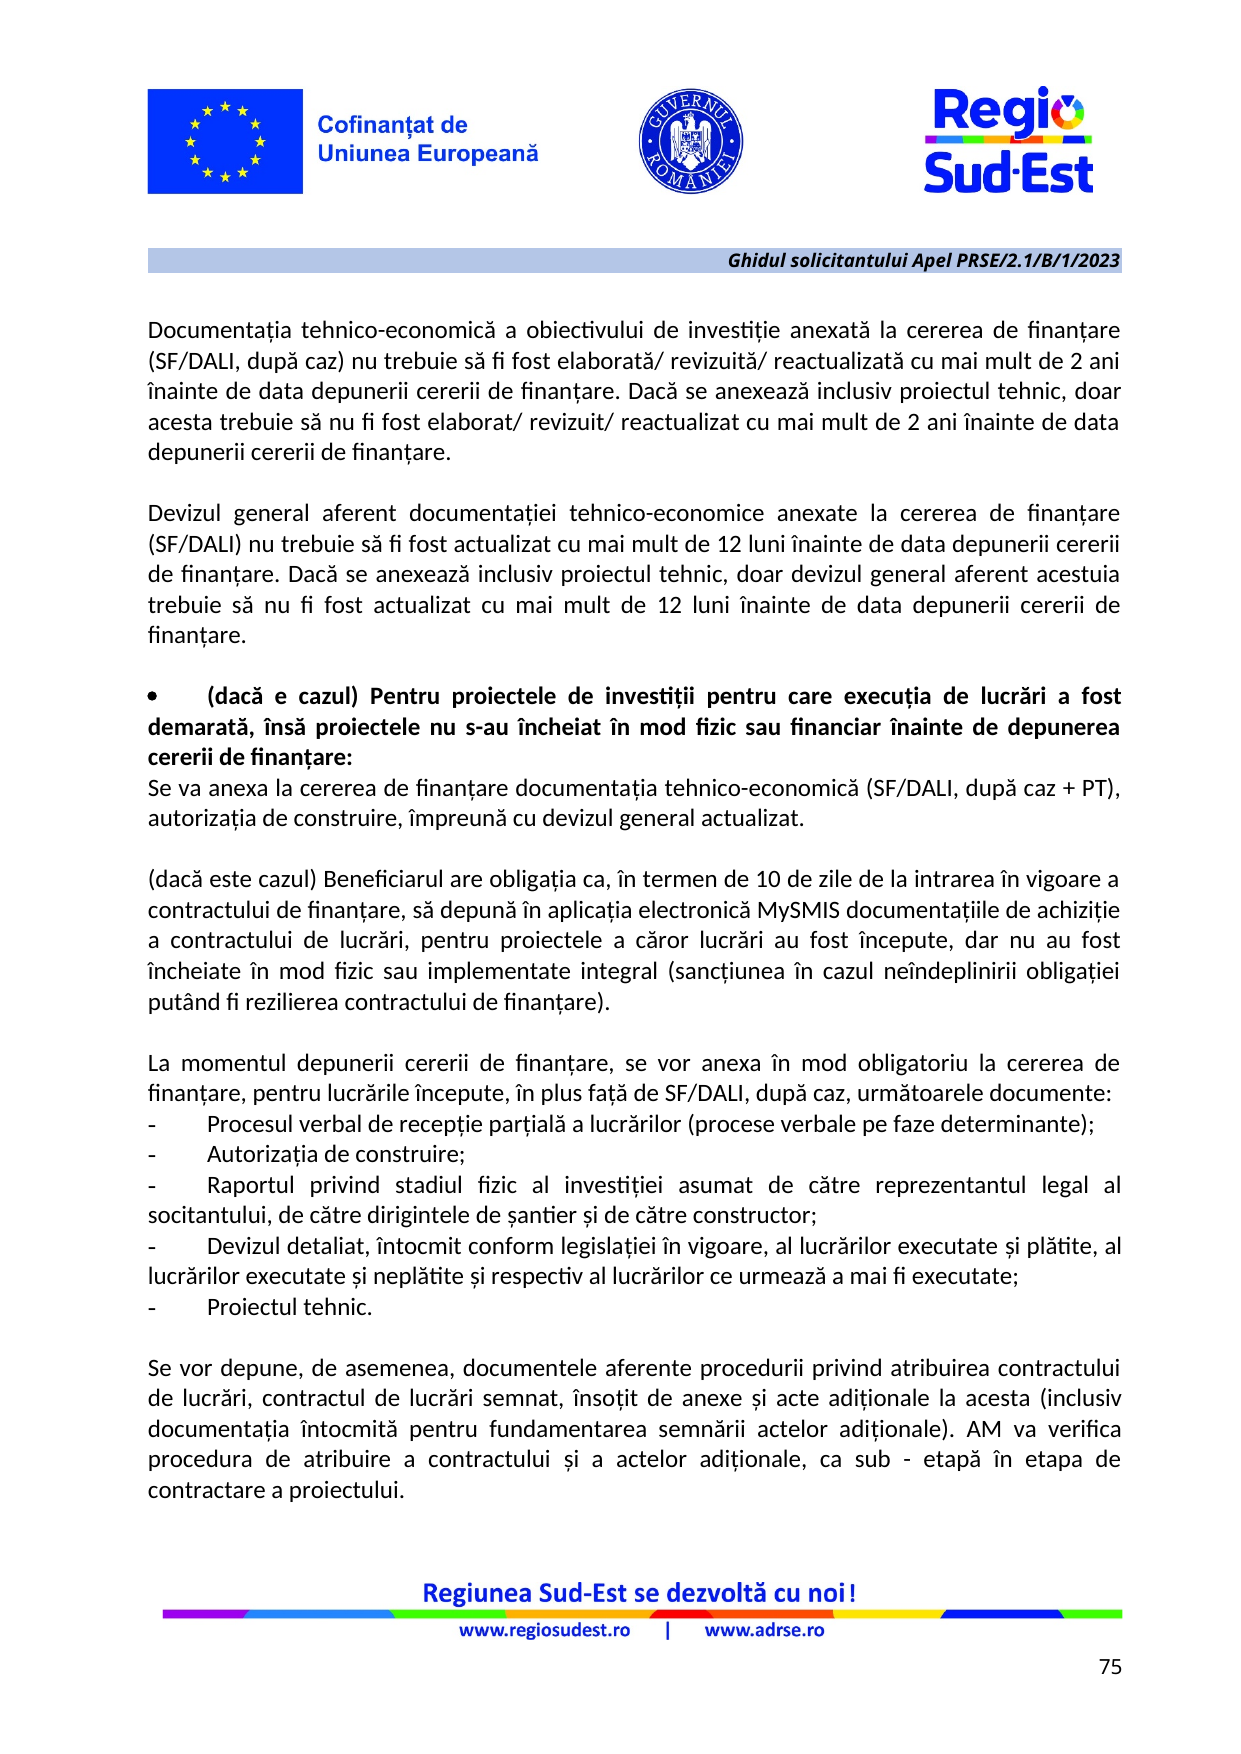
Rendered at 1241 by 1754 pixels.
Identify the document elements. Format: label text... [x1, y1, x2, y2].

list Autorizaţia de construire; [148, 1138, 1122, 1169]
list Devizul detaliat, întocmit conform legislaţiei în vigoare, al lucrărilor executate şi plătite, al lucrărilor executate şi neplătite şi respectiv al lucrărilor ce urmează a mai fi executate; [148, 1230, 1122, 1291]
picture [147, 86, 1093, 195]
text Se va anexa la cererea de finanțare documentaţia tehnico-economică (SF/DALI, după caz + PT), autorizația de construire, împreună cu devizul general actualizat. [148, 772, 1122, 833]
text (dacă este cazul) Beneficiarul are obligația ca, în termen de 10 de zile de la intrarea în vigoare a contractului de finanțare, să depună în aplicația electronică MySMIS documentațiile de achiziție a contractului de lucrări, pentru proiectele a căror lucrări au fost începute, dar nu au fost încheiate în mod fizic sau implementate integral (sancțiunea în cazul neîndeplinirii obligației putând fi rezilierea contractului de finanțare). [148, 864, 1122, 1016]
text Se vor depune, de asemenea, documentele aferente procedurii privind atribuirea contractului de lucrări, contractul de lucrări semnat, însoţit de anexe şi acte adiţionale la acesta (inclusiv documentaţia întocmită pentru fundamentarea semnării actelor adiţionale). AM va verifica procedura de atribuire a contractului şi a actelor adiţionale, ca sub - etapă în etapa de contractare a proiectului. [148, 1352, 1122, 1504]
list (dacă e cazul) Pentru proiectele de investiţii pentru care execuţia de lucrări a fost demarată, însă proiectele nu s-au încheiat în mod fizic sau financiar înainte de depunerea cererii de finanțare: [148, 681, 1122, 772]
list Procesul verbal de recepţie parţială a lucrărilor (procese verbale pe faze determinante); [148, 1108, 1122, 1138]
picture [162, 1582, 1123, 1640]
text Devizul general aferent documentației tehnico-economice anexate la cererea de finanțare (SF/DALI) nu trebuie să fi fost actualizat cu mai mult de 12 luni înainte de data depunerii cererii de finanţare. Dacă se anexează inclusiv proiectul tehnic, doar devizul general aferent acestuia trebuie să nu fi fost actualizat cu mai mult de 12 luni înainte de data depunerii cererii de finanțare. [148, 497, 1122, 650]
text Documentaţia tehnico-economică a obiectivului de investiție anexată la cererea de finanțare (SF/DALI, după caz) nu trebuie să fi fost elaborată/ revizuită/ reactualizată cu mai mult de 2 ani înainte de data depunerii cererii de finanţare. Dacă se anexează inclusiv proiectul tehnic, doar acesta trebuie să nu fi fost elaborat/ revizuit/ reactualizat cu mai mult de 2 ani înainte de data depunerii cererii de finanţare. [148, 314, 1122, 467]
text La momentul depunerii cererii de finanțare, se vor anexa în mod obligatoriu la cererea de finanțare, pentru lucrările începute, în plus față de SF/DALI, după caz, următoarele documente: [148, 1047, 1122, 1108]
list Raportul privind stadiul fizic al investiţiei asumat de către reprezentantul legal al socitantului, de către dirigintele de şantier şi de către constructor; [148, 1169, 1122, 1230]
list Proiectul tehnic. [148, 1291, 1122, 1321]
